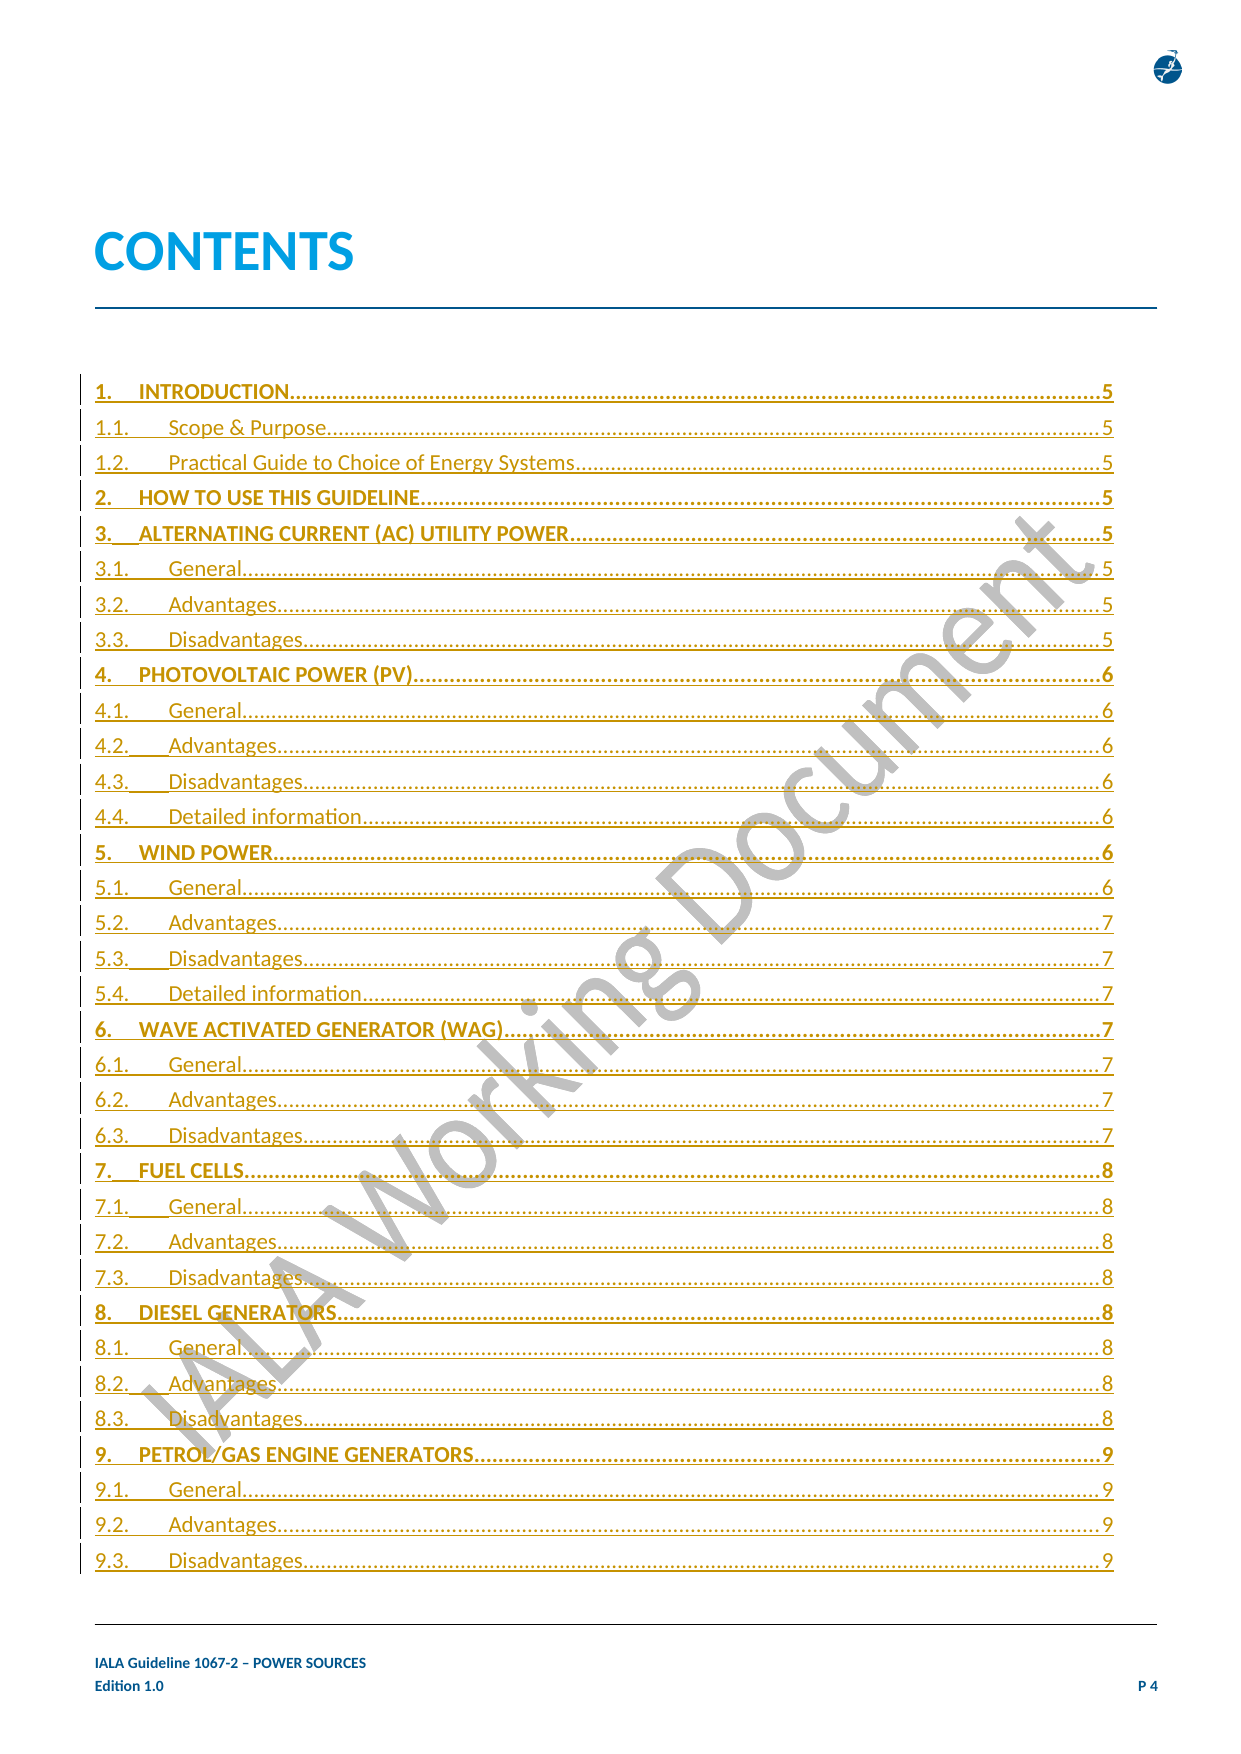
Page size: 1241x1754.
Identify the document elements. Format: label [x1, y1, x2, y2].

picture [1120, 0, 1241, 119]
